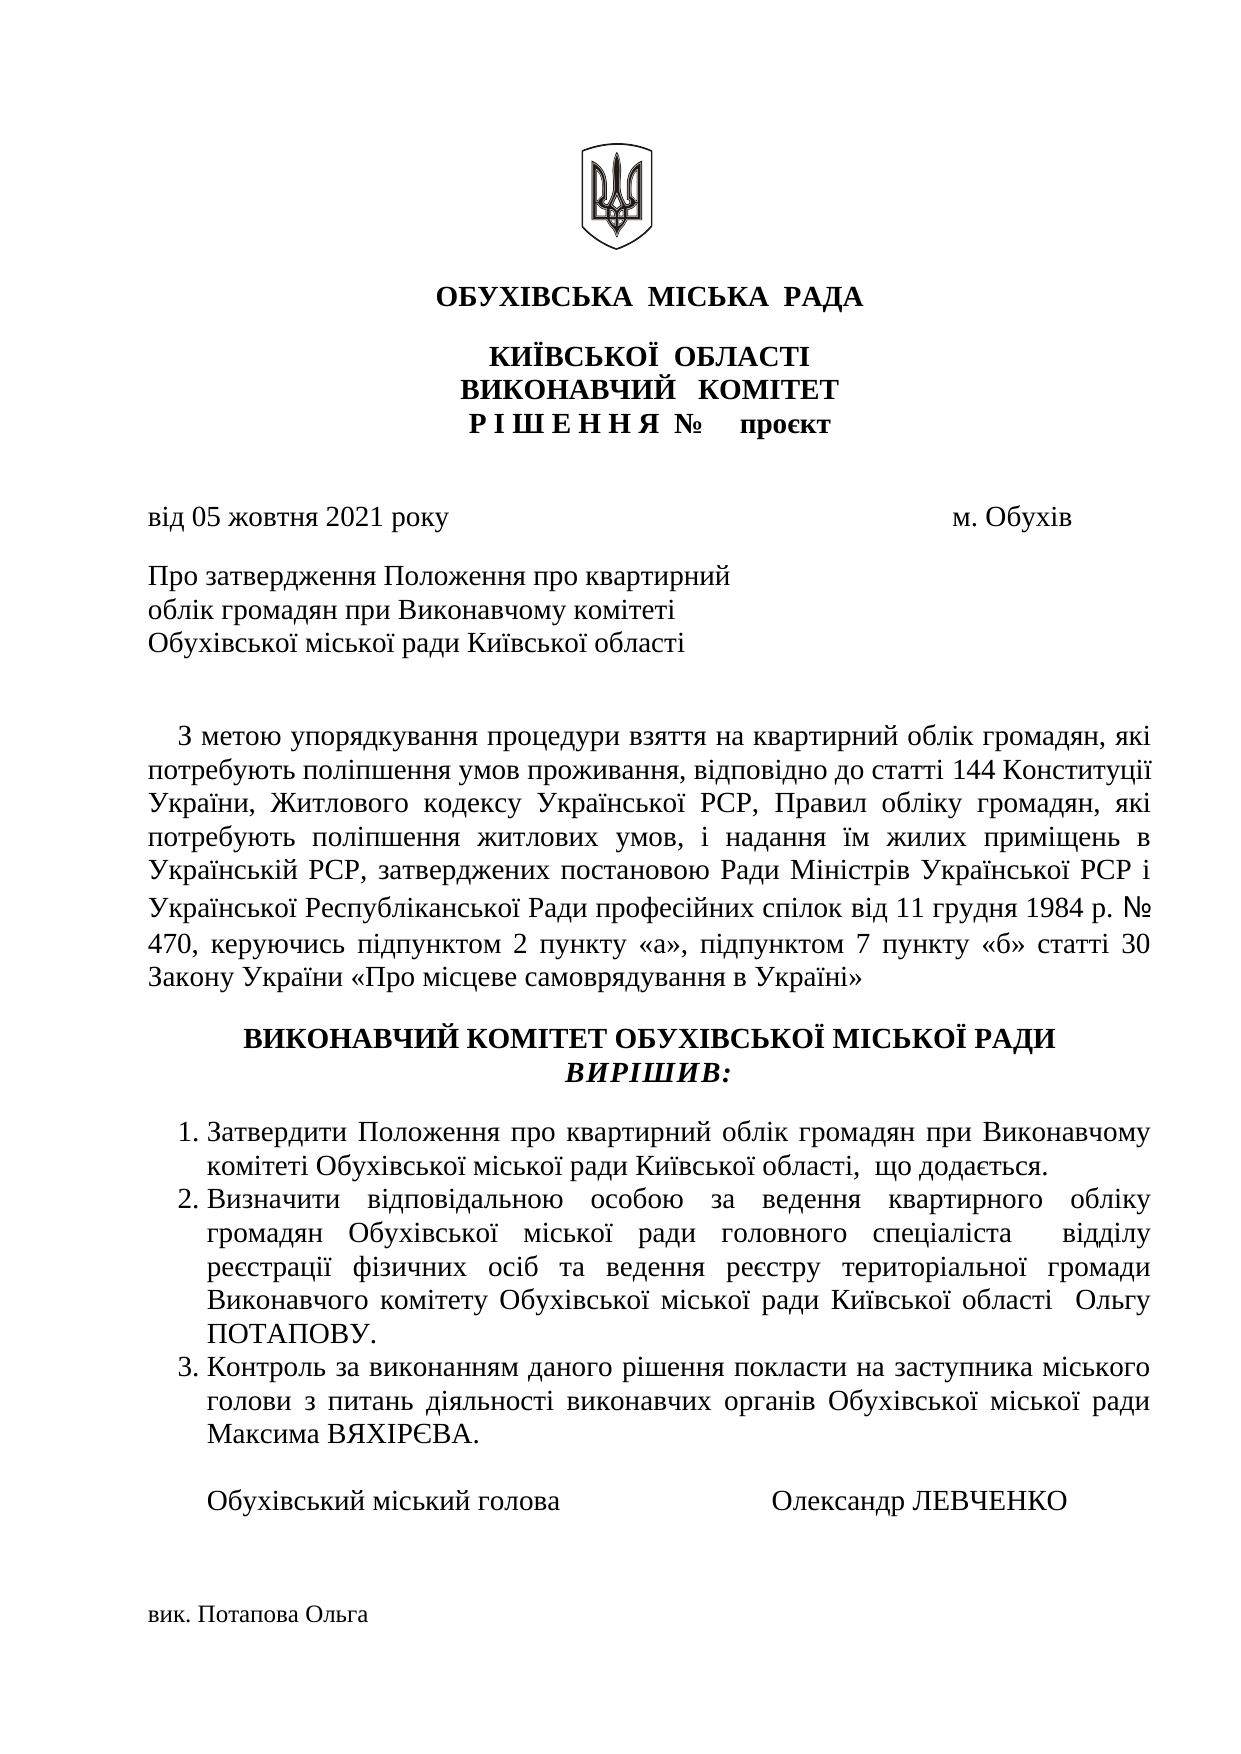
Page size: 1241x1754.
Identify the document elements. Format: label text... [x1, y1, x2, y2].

text вик. Потапова Ольга [148, 1599, 1152, 1627]
text ВИКОНАВЧИЙ КОМІТЕТ ОБУХІВСЬКОЇ МІСЬКОЇ РАДИ [148, 1022, 1152, 1055]
text Р І Ш Е Н Н Я № проєкт [148, 406, 1152, 439]
text Обухівський міський голова Олександр ЛЕВЧЕНКО [207, 1483, 1152, 1517]
text від 05 жовтня 2021 року м. Обухів [148, 499, 1152, 532]
text 2. Визначити відповідальною особою за ведення квартирного обліку громадян Обухівської міської ради головного спеціаліста відділу реєстрації фізичних осіб та ведення реєстру територіальної громади Виконавчого комітету Обухівської міської ради Київської області Ольгу ПОТАПОВУ. [177, 1182, 1152, 1349]
text З метою упорядкування процедури взяття на квартирний облік громадян, які потребують поліпшення умов проживання, відповідно до статті 144 Конституції України, Житлового кодексу Української РСР, Правил обліку громадян, які потребують поліпшення житлових умов, і надання їм жилих приміщень в Українській РСР, затверджених постановою Ради Міністрів Української РСР і Української Республіканської Ради професійних спілок від 11 грудня 1984 р. № 470, керуючись підпунктом 2 пункту «а», підпунктом 7 пункту «б» статті 30 Закону України «Про місцеве самоврядування в Україні» [148, 718, 1152, 993]
text ОБУХІВСЬКА МІСЬКА РАДА [148, 142, 1152, 313]
text ВИКОНАВЧИЙ КОМІТЕТ [148, 372, 1152, 406]
text 1. Затвердити Положення про квартирний облік громадян при Виконавчому комітеті Обухівської міської ради Київської області, що додається. [177, 1114, 1152, 1182]
subtitle ВИРІШИВ: [148, 1055, 1152, 1089]
text 3. Контроль за виконанням даного рішення покласти на заступника міського голови з питань діяльності виконавчих органів Обухівської міської ради Максима ВЯХІРЄВА. [177, 1349, 1152, 1450]
text КИЇВСЬКОЇ ОБЛАСТІ [148, 339, 1152, 372]
text Про затвердження Положення про квартирний облік громадян при Виконавчому комітеті Обухівської міської ради Київської області [148, 558, 783, 659]
